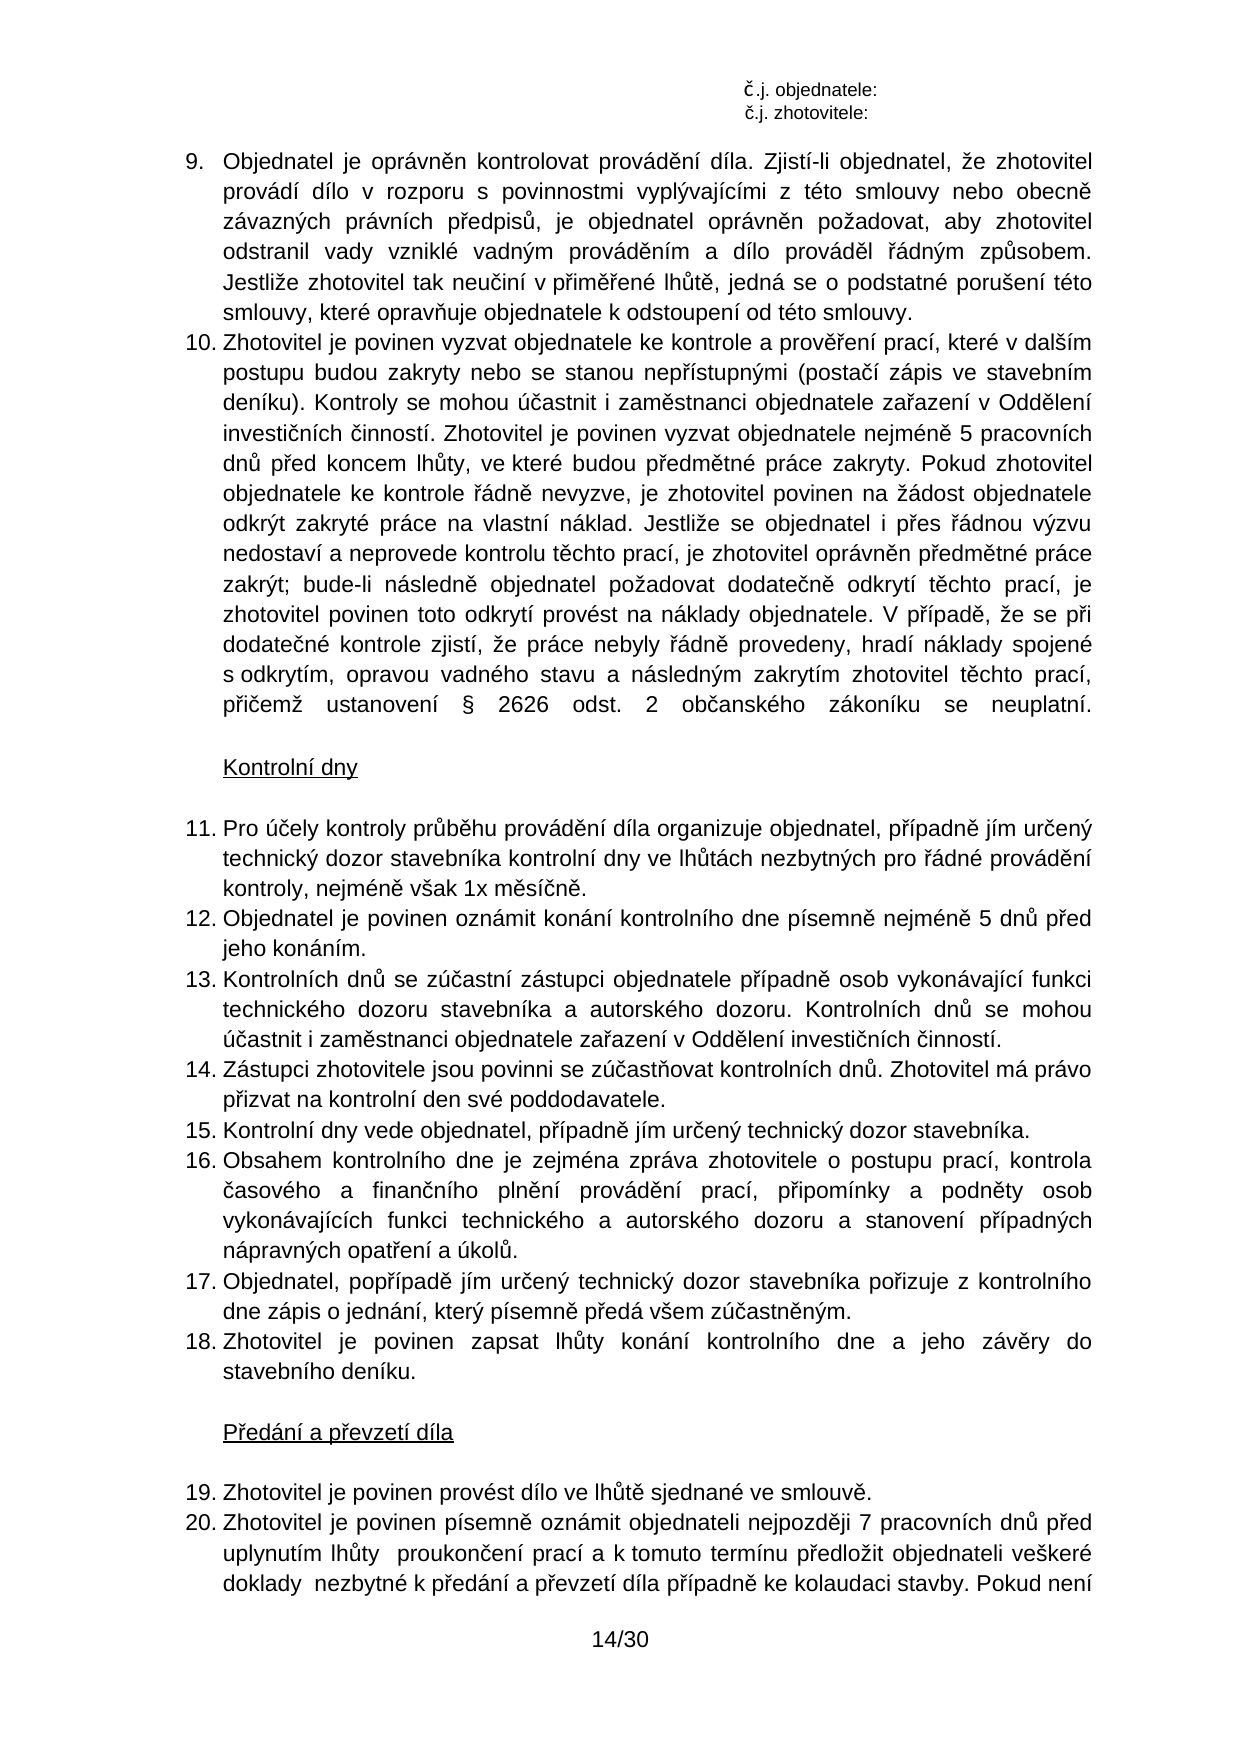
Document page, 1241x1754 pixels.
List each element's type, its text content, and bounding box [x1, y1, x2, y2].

list Zhotovitel je povinen vyzvat objednatele ke kontrole a prověření prací, které v dalším postupu budou zakryty nebo se stanou nepřístupnými (postačí zápis ve stavebním deníku). Kontroly se mohou účastnit i zaměstnanci objednatele zařazení v Oddělení investičních činností. Zhotovitel je povinen vyzvat objednatele nejméně 5 pracovních dnů před koncem lhůty, ve které budou předmětné práce zakryty. Pokud zhotovitel objednatele ke kontrole řádně nevyzve, je zhotovitel povinen na žádost objednatele odkrýt zakryté práce na vlastní náklad. Jestliže se objednatel i přes řádnou výzvu nedostaví a neprovede kontrolu těchto prací, je zhotovitel oprávněn předmětné práce zakrýt; bude-li následně objednatel požadovat dodatečně odkrytí těchto prací, je zhotovitel povinen toto odkrytí provést na náklady objednatele. V případě, že se při dodatečné kontrole zjistí, že práce nebyly řádně provedeny, hradí náklady spojené s odkrytím, opravou vadného stavu a následným zakrytím zhotovitel těchto prací, přičemž ustanovení § 2626 odst. 2 občanského zákoníku se neuplatní. [185, 329, 1093, 750]
list Obsahem kontrolního dne je zejména zpráva zhotovitele o postupu prací, kontrola časového a finančního plnění provádění prací, připomínky a podněty osob vykonávajících funkci technického a autorského dozoru a stanovení případných nápravných opatření a úkolů. [185, 1147, 1093, 1264]
list Kontrolních dnů se zúčastní zástupci objednatele případně osob vykonávající funkci technického dozoru stavebníka a autorského dozoru. Kontrolních dnů se mohou účastnit i zaměstnanci objednatele zařazení v Oddělení investičních činností. [185, 966, 1093, 1052]
list Objednatel je povinen oznámit konání kontrolního dne písemně nejméně 5 dnů před jeho konáním. [185, 905, 1093, 962]
list Kontrolní dny vede objednatel, případně jím určený technický dozor stavebníka. [185, 1117, 1093, 1143]
list Zhotovitel je povinen zapsat lhůty konání kontrolního dne a jeho závěry do stavebního deníku. [185, 1328, 1093, 1384]
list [185, 1509, 1093, 1596]
list Objednatel, popřípadě jím určený technický dozor stavebníka pořizuje z kontrolního dne zápis o jednání, který písemně předá všem zúčastněným. [185, 1268, 1093, 1324]
list Zhotovitel je povinen provést dílo ve lhůtě sjednané ve smlouvě. [185, 1479, 1093, 1505]
list Pro účely kontroly průběhu provádění díla organizuje objednatel, případně jím určený technický dozor stavebníka kontrolní dny ve lhůtách nezbytných pro řádné provádění kontroly, nejméně však 1x měsíčně. [185, 814, 1093, 901]
list Předání a převzetí díla [223, 1419, 1093, 1445]
list Objednatel je oprávněn kontrolovat provádění díla. Zjistí-li objednatel, že zhotovitel provádí dílo v rozporu s povinnostmi vyplývajícími z této smlouvy nebo obecně závazných právních předpisů, je objednatel oprávněn požadovat, aby zhotovitel odstranil vady vzniklé vadným prováděním a dílo prováděl řádným způsobem. Jestliže zhotovitel tak neučiní v přiměřené lhůtě, jedná se o podstatné porušení této smlouvy, které opravňuje objednatele k odstoupení od této smlouvy. [185, 148, 1093, 325]
list Kontrolní dny [223, 754, 1093, 780]
list Zástupci zhotovitele jsou povinni se zúčastňovat kontrolních dnů. Zhotovitel má právo přizvat na kontrolní den své poddodavatele. [185, 1056, 1093, 1113]
